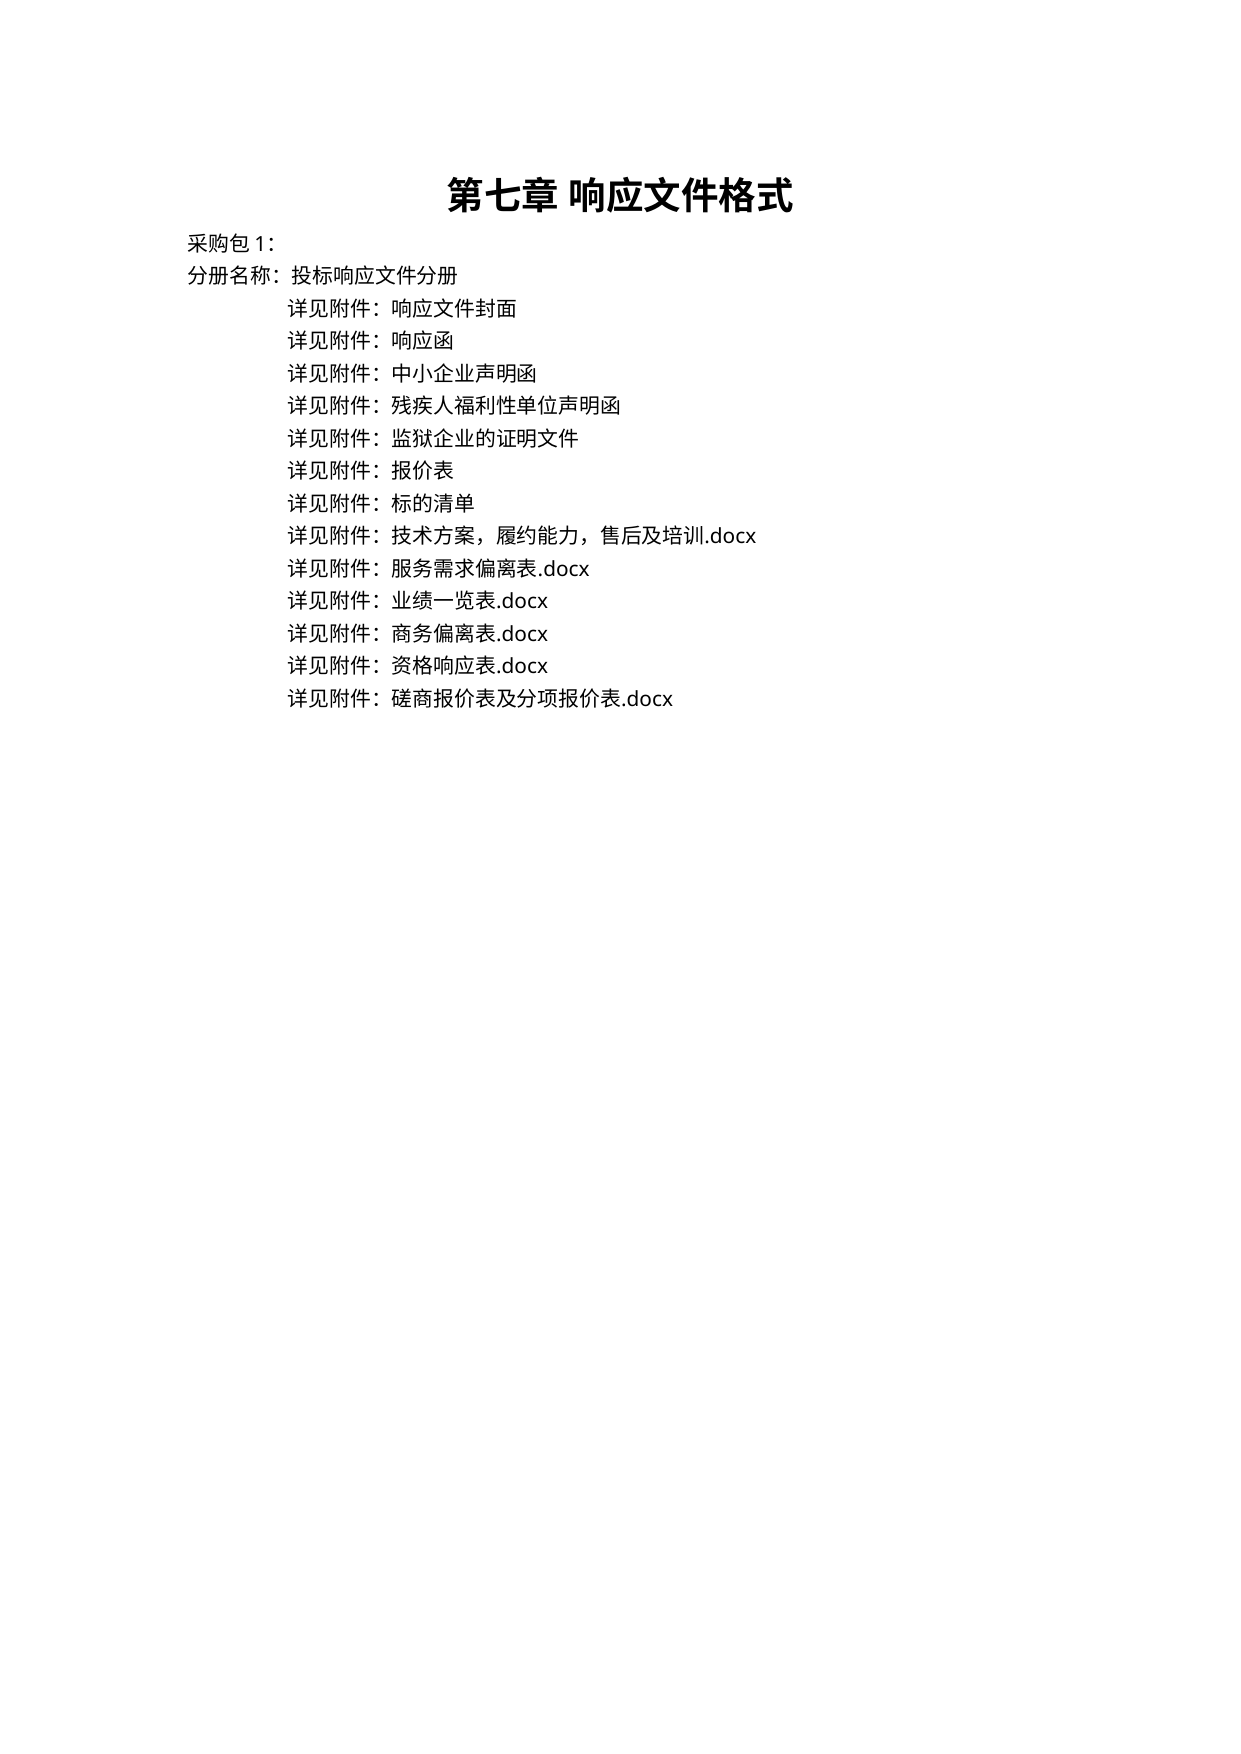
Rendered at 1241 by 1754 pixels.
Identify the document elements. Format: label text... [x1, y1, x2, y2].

text 详见附件：监狱企业的证明文件 [187, 422, 1053, 454]
text 第七章 响应文件格式 [187, 162, 1053, 227]
text 详见附件：响应函 [187, 324, 1053, 357]
text 详见附件：磋商报价表及分项报价表.docx [187, 682, 1053, 714]
text 详见附件：商务偏离表.docx [187, 617, 1053, 649]
text 详见附件：中小企业声明函 [187, 357, 1053, 389]
text 详见附件：响应文件封面 [187, 292, 1053, 324]
text 详见附件：标的清单 [187, 487, 1053, 519]
text 详见附件：业绩一览表.docx [187, 584, 1053, 617]
text 详见附件：资格响应表.docx [187, 649, 1053, 682]
text 详见附件：技术方案，履约能力，售后及培训.docx [187, 519, 1053, 552]
text 详见附件：报价表 [187, 454, 1053, 487]
text 分册名称：投标响应文件分册 [187, 259, 1053, 292]
text 详见附件：服务需求偏离表.docx [187, 552, 1053, 584]
text 详见附件：残疾人福利性单位声明函 [187, 389, 1053, 422]
text 采购包1： [187, 227, 1053, 259]
